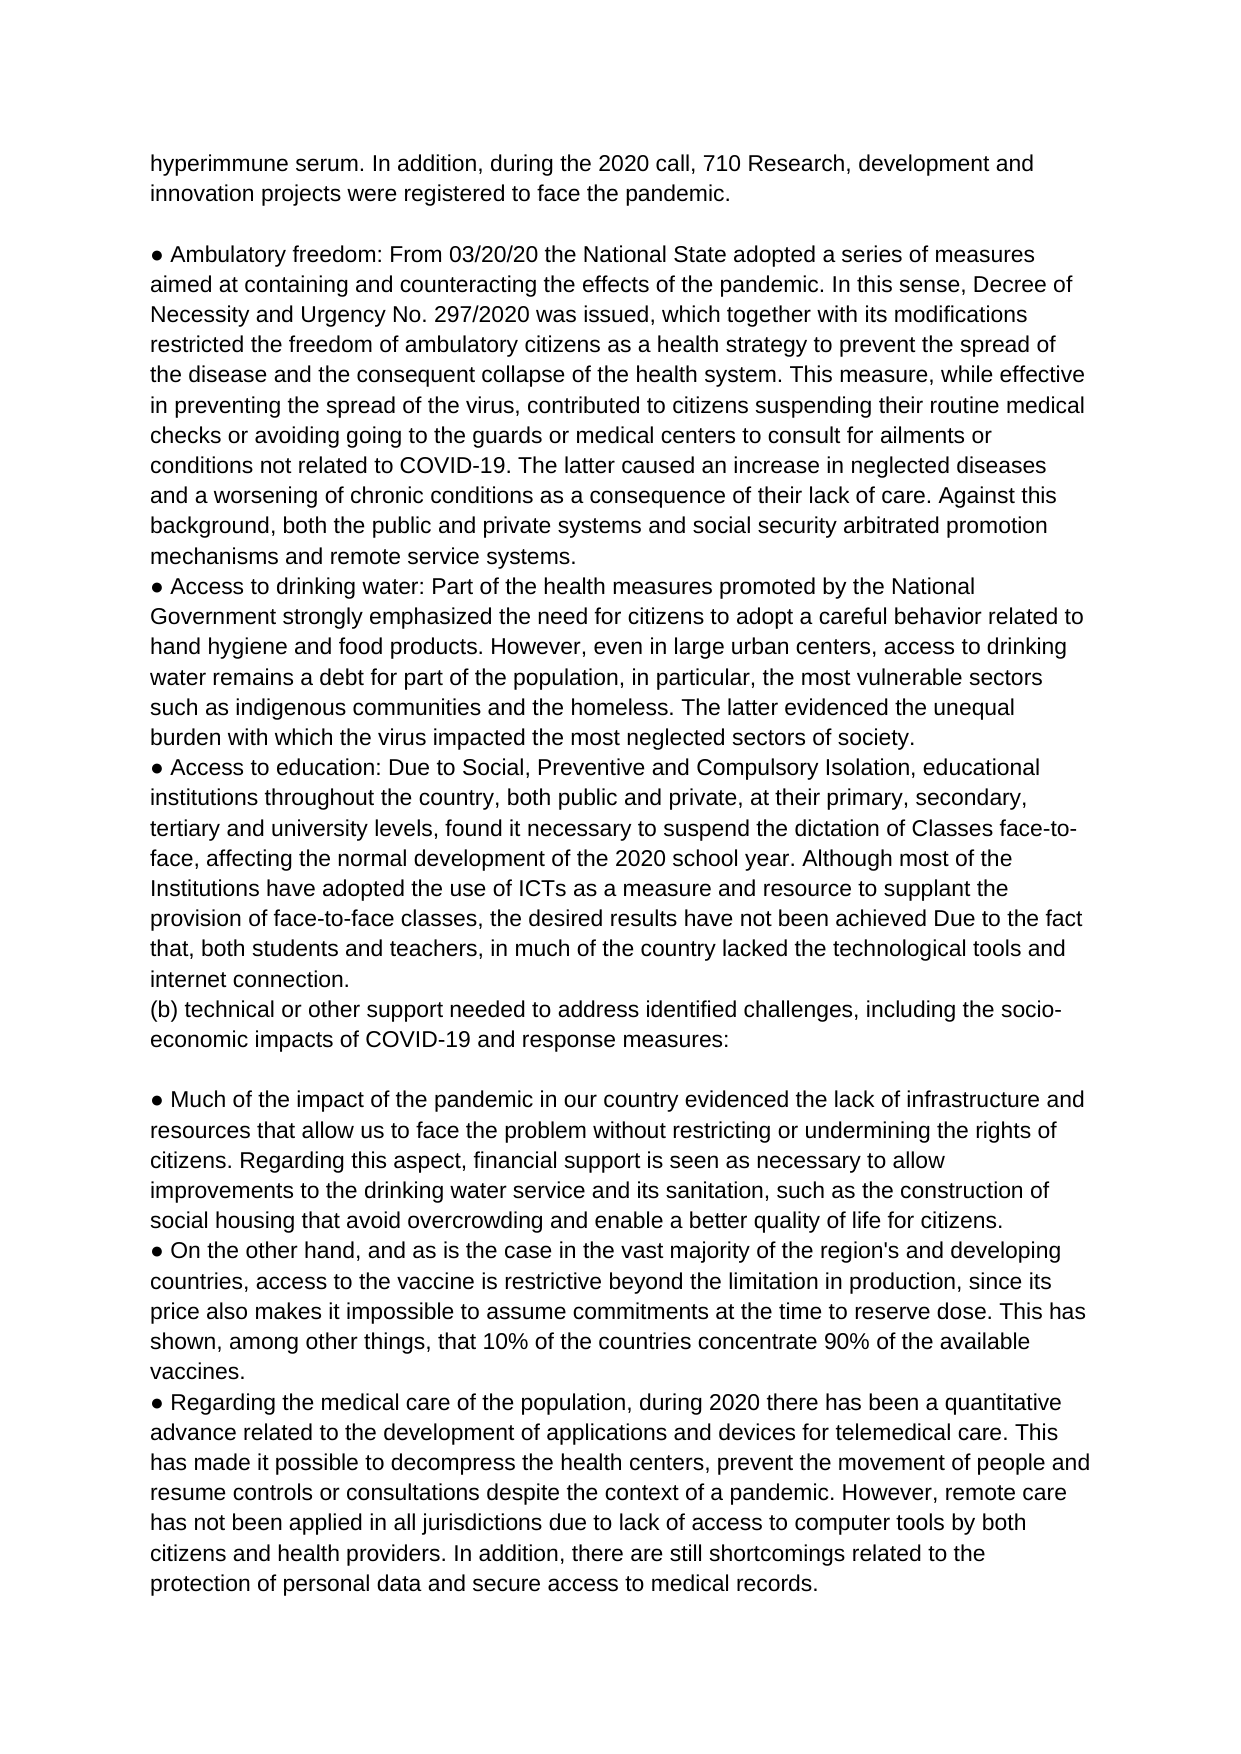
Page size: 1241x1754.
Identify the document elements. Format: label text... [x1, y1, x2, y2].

text ● Regarding the medical care of the population, during 2020 there has been a quantitative advance related to the development of applications and devices for telemedical care. This has made it possible to decompress the health centers, prevent the movement of people and resume controls or consultations despite the context of a pandemic. However, remote care has not been applied in all jurisdictions due to lack of access to computer tools by both citizens and health providers. In addition, there are still shortcomings related to the protection of personal data and secure access to medical records. [150, 1388, 1090, 1596]
text ● On the other hand, and as is the case in the vast majority of the region's and developing countries, access to the vaccine is restrictive beyond the limitation in production, since its price also makes it impossible to assume commitments at the time to reserve dose. This has shown, among other things, that 10% of the countries concentrate 90% of the available vaccines. [150, 1237, 1090, 1385]
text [150, 150, 1090, 207]
text ● Access to drinking water: Part of the health measures promoted by the National Government strongly emphasized the need for citizens to adopt a careful behavior related to hand hygiene and food products. However, even in large urban centers, access to drinking water remains a debt for part of the population, in particular, the most vulnerable sectors such as indigenous communities and the homeless. The latter evidenced the unequal burden with which the virus impacted the most neglected sectors of society. [150, 573, 1090, 750]
text ● Much of the impact of the pandemic in our country evidenced the lack of infrastructure and resources that allow us to face the problem without restricting or undermining the rights of citizens. Regarding this aspect, financial support is seen as necessary to allow improvements to the drinking water service and its sanitation, such as the construction of social housing that avoid overcrowding and enable a better quality of life for citizens. [150, 1086, 1090, 1234]
text (b) technical or other support needed to address identified challenges, including the socio-economic impacts of COVID-19 and response measures: [150, 996, 1090, 1052]
text ● Access to education: Due to Social, Preventive and Compulsory Isolation, educational institutions throughout the country, both public and private, at their primary, secondary, tertiary and university levels, found it necessary to suspend the dictation of Classes face-to-face, affecting the normal development of the 2020 school year. Although most of the Institutions have adopted the use of ICTs as a measure and resource to supplant the provision of face-to-face classes, the desired results have not been achieved Due to the fact that, both students and teachers, in much of the country lacked the technological tools and internet connection. [150, 754, 1090, 992]
text ● Ambulatory freedom: From 03/20/20 the National State adopted a series of measures aimed at containing and counteracting the effects of the pandemic. In this sense, Decree of Necessity and Urgency No. 297/2020 was issued, which together with its modifications restricted the freedom of ambulatory citizens as a health strategy to prevent the spread of the disease and the consequent collapse of the health system. This measure, while effective in preventing the spread of the virus, contributed to citizens suspending their routine medical checks or avoiding going to the guards or medical centers to consult for ailments or conditions not related to COVID-19. The latter caused an increase in neglected diseases and a worsening of chronic conditions as a consequence of their lack of care. Against this background, both the public and private systems and social security arbitrated promotion mechanisms and remote service systems. [150, 241, 1090, 569]
